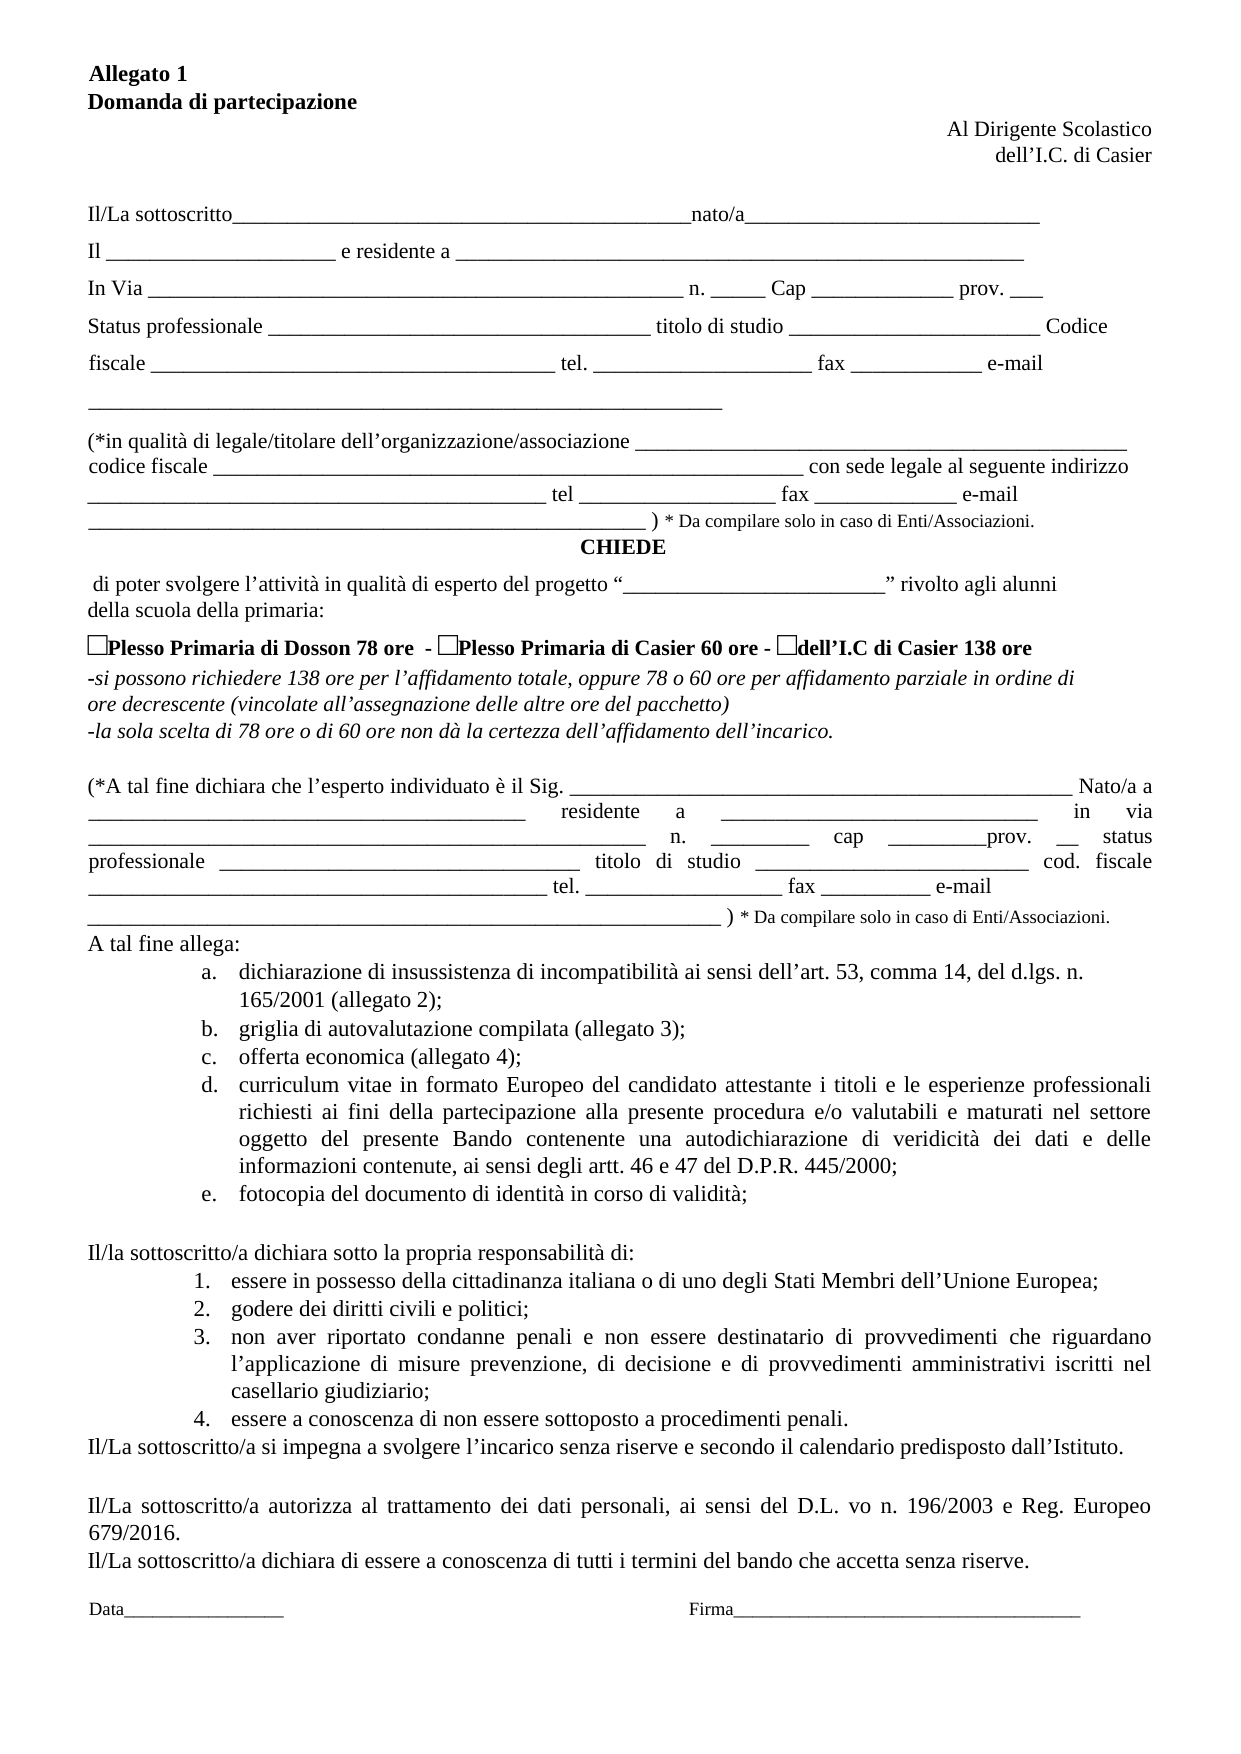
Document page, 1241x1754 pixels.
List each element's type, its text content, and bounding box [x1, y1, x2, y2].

text Status professionale ___________________________________ titolo di studio _______________________ Codice fiscale _____________________________________ tel. ____________________ fax ____________ e-mail __________________________________________________________ [87, 313, 1111, 412]
list dichiarazione di insussistenza di incompatibilità ai sensi dell’art. 53, comma 14, del d.lgs. n. [201, 958, 1153, 985]
text Domanda di partecipazione [87, 88, 1157, 114]
text Il/La sottoscritto/a si impegna a svolgere l’incarico senza riserve e secondo il calendario predisposto dall’Istituto. [87, 1433, 1153, 1460]
text Data_________________ Firma_____________________________________ [89, 1598, 1157, 1620]
text Il/La sottoscritto__________________________________________nato/a___________________________ [87, 201, 1157, 226]
text __________________________________________ tel __________________ fax _____________ e-mail ___________________________________________________ ) * Da compilare solo in caso di Enti/Associazioni. [87, 481, 1097, 532]
text Il _____________________ e residente a ____________________________________________________ [87, 238, 1157, 263]
text __________________________________________________________ ) * Da compilare solo in caso di Enti/Associazioni. [87, 903, 1157, 928]
list essere a conoscenza di non essere sottoposto a procedimenti penali. [193, 1405, 1153, 1432]
list griglia di autovalutazione compilata (allegato 3); [201, 1015, 1153, 1041]
text Il/la sottoscritto/a dichiara sotto la propria responsabilità di: [87, 1239, 1153, 1265]
text (*in qualità di legale/titolare dell’organizzazione/associazione _____________________________________________ codice fiscale ______________________________________________________ con sede legale al seguente indirizzo [87, 428, 1157, 479]
text In Via _________________________________________________ n. _____ Cap _____________ prov. ___ [87, 275, 1157, 301]
text □Plesso Primaria di Dosson 78 ore - □Plesso Primaria di Casier 60 ore - □dell’I.C di Casier 138 ore [87, 624, 1102, 663]
list fotocopia del documento di identità in corso di validità; [201, 1180, 1153, 1207]
text CHIEDE [89, 534, 1157, 559]
text Il/La sottoscritto/a dichiara di essere a conoscenza di tutti i termini del bando che accetta senza riserve. [87, 1547, 1153, 1573]
text -la sola scelta di 78 ore o di 60 ore non dà la certezza dell’affidamento dell’incarico. [87, 718, 1102, 744]
list non aver riportato condanne penali e non essere destinatario di provvedimenti che riguardano l’applicazione di misure prevenzione, di decisione e di provvedimenti amministrativi iscritti nel casellario giudiziario; [193, 1323, 1153, 1403]
text Al Dirigente Scolastico dell’I.C. di Casier [947, 116, 1157, 167]
list godere dei diritti civili e politici; [193, 1295, 1153, 1321]
text di poter svolgere l’attività in qualità di esperto del progetto “________________________” rivolto agli alunni della scuola della primaria: [87, 571, 1102, 622]
text (*A tal fine dichiara che l’esperto individuato è il Sig. ______________________________________________ Nato/a a ________________________________________ residente a _____________________________ in via ___________________________________________________ n. _________ cap _________prov. __ status professionale _________________________________ titolo di studio _________________________ cod. fiscale __________________________________________ tel. __________________ fax __________ e-mail [87, 773, 1153, 898]
text A tal fine allega: [87, 930, 1153, 957]
list essere in possesso della cittadinanza italiana o di uno degli Stati Membri dell’Unione Europea; [193, 1267, 1153, 1293]
text Il/La sottoscritto/a autorizza al trattamento dei dati personali, ai sensi del D.L. vo n. 196/2003 e Reg. Europeo 679/2016. [87, 1492, 1153, 1545]
text 165/2001 (allegato 2); [239, 987, 1153, 1013]
list offerta economica (allegato 4); [201, 1043, 1153, 1069]
text -si possono richiedere 138 ore per l’affidamento totale, oppure 78 o 60 ore per affidamento parziale in ordine di ore decrescente (vincolate all’assegnazione delle altre ore del pacchetto) [87, 665, 1102, 716]
list curriculum vitae in formato Europeo del candidato attestante i titoli e le esperienze professionali richiesti ai fini della partecipazione alla presente procedura e/o valutabili e maturati nel settore oggetto del presente Bando contenente una autodichiarazione di veridicità dei dati e delle informazioni contenute, ai sensi degli artt. 46 e 47 del D.P.R. 445/2000; [201, 1071, 1153, 1178]
